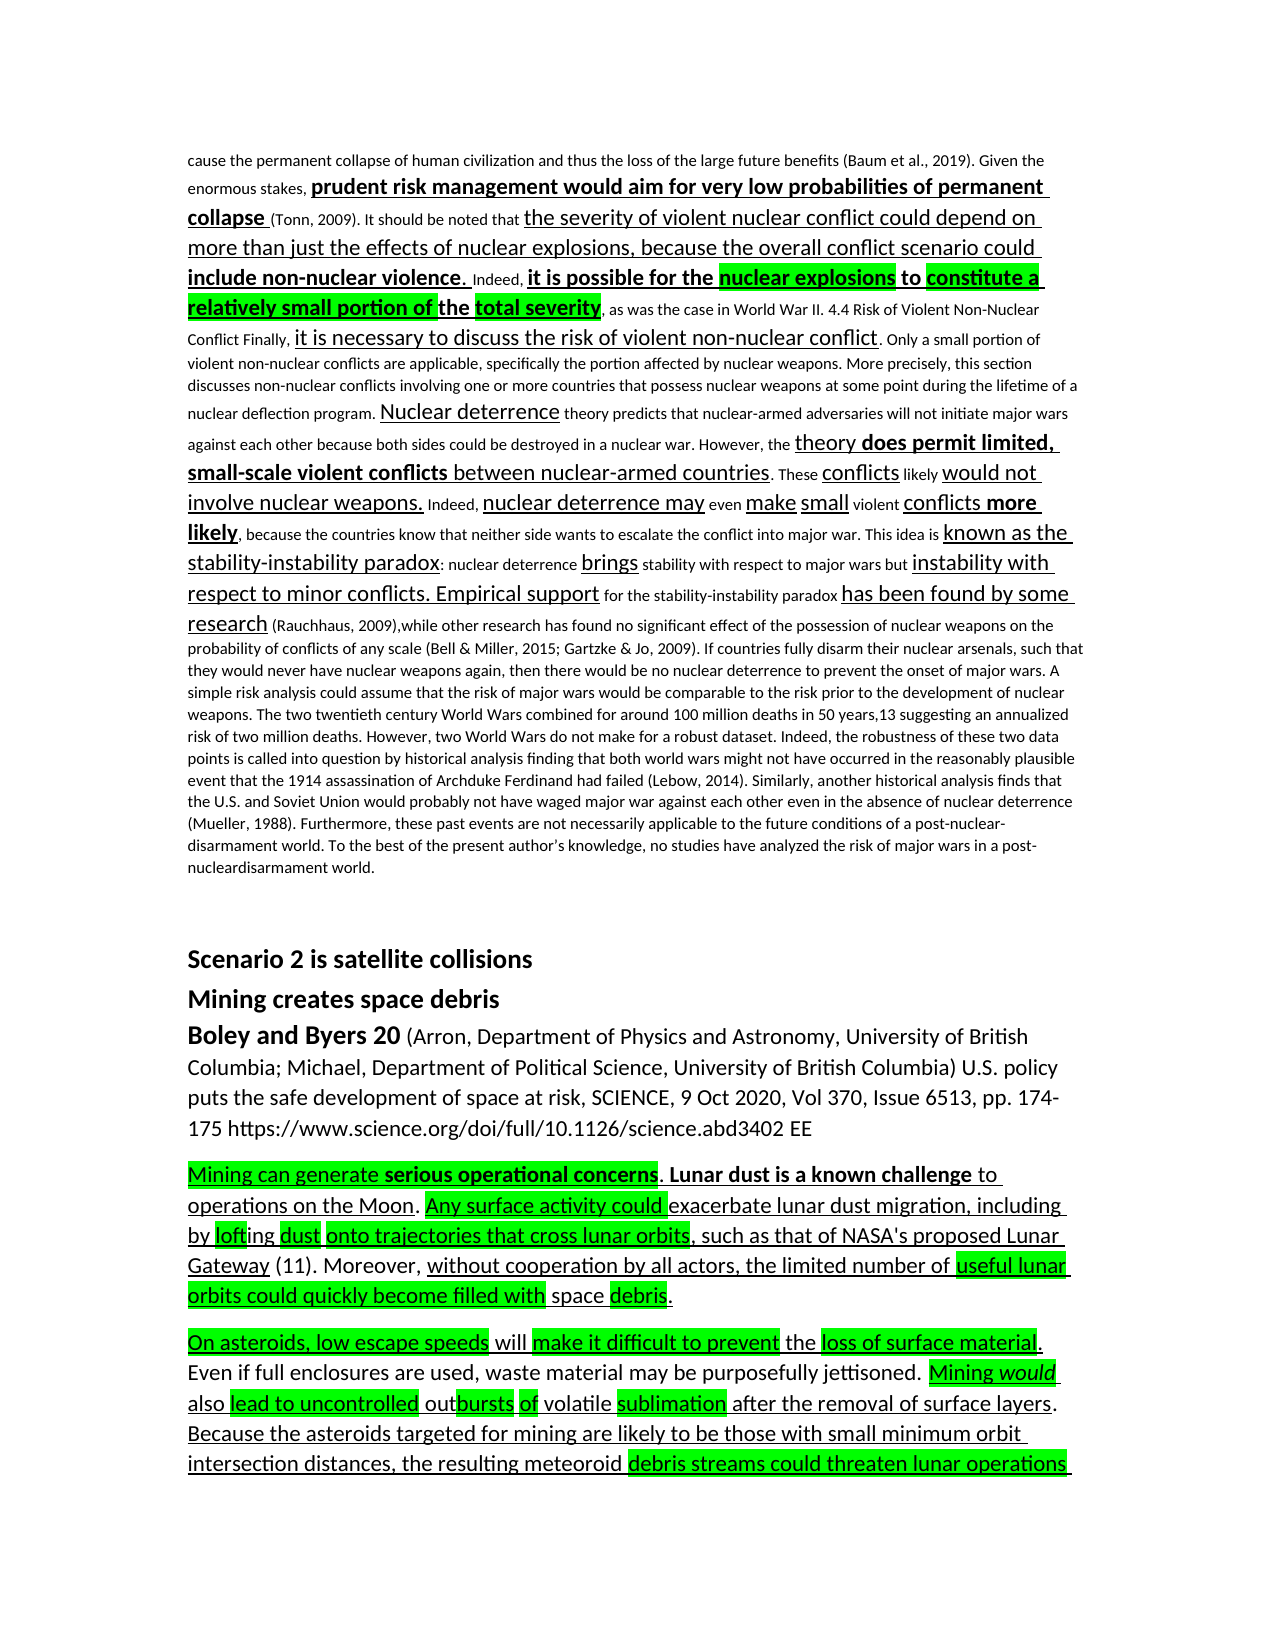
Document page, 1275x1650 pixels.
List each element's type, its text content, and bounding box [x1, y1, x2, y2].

text Mining can generate serious operational concerns. Lunar dust is a known challenge to operations on the Moon. Any surface activity could exacerbate lunar dust migration, including by lofting dust onto trajectories that cross lunar orbits, such as that of NASA's proposed Lunar Gateway (11). Moreover, without cooperation by all actors, the limited number of useful lunar orbits could quickly become filled with space debris. [187, 1161, 1087, 1309]
subtitle Mining creates space debris [187, 982, 1087, 1016]
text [187, 150, 1087, 878]
subtitle Scenario 2 is satellite collisions [187, 943, 1087, 976]
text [187, 1328, 1087, 1477]
text Boley and Byers 20 (Arron, Department of Physics and Astronomy, University of British Columbia; Michael, Department of Political Science, University of British Columbia) U.S. policy puts the safe development of space at risk, SCIENCE, 9 Oct 2020, Vol 370, Issue 6513, pp. 174-175 https://www.science.org/doi/full/10.1126/science.abd3402 EE [187, 1018, 1087, 1142]
